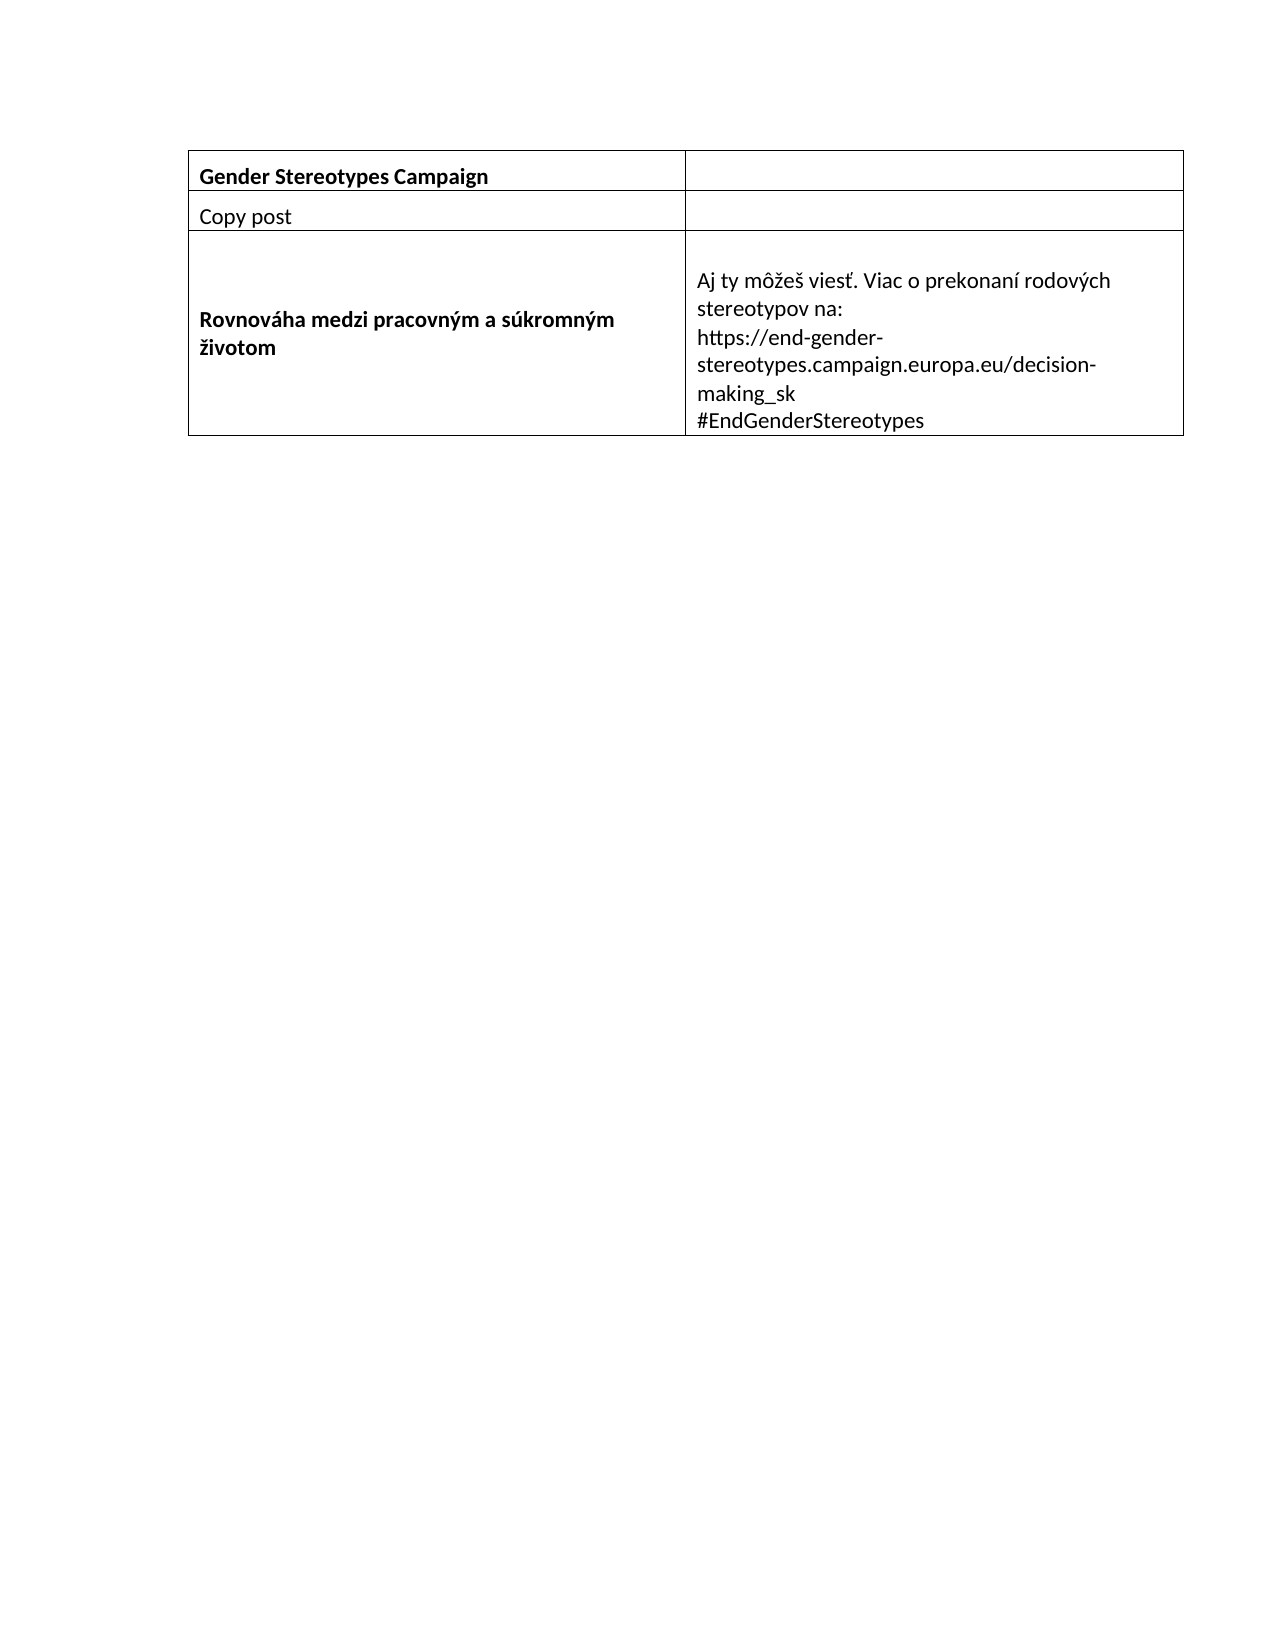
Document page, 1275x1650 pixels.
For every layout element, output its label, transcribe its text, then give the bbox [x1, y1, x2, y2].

table_header Gender Stereotypes Campaign [189, 151, 685, 190]
table_cell Copy post [189, 191, 685, 230]
table_header [686, 151, 1183, 190]
table_cell Rovnováha medzi pracovným a súkromným životom [189, 231, 685, 435]
table_cell Aj ty môžeš viesť. Viac o prekonaní rodových stereotypov na: https://end-gender-stereotypes.campaign.europa.eu/decision-making_sk #EndGenderStereotypes [686, 231, 1183, 435]
table_cell [686, 191, 1183, 230]
